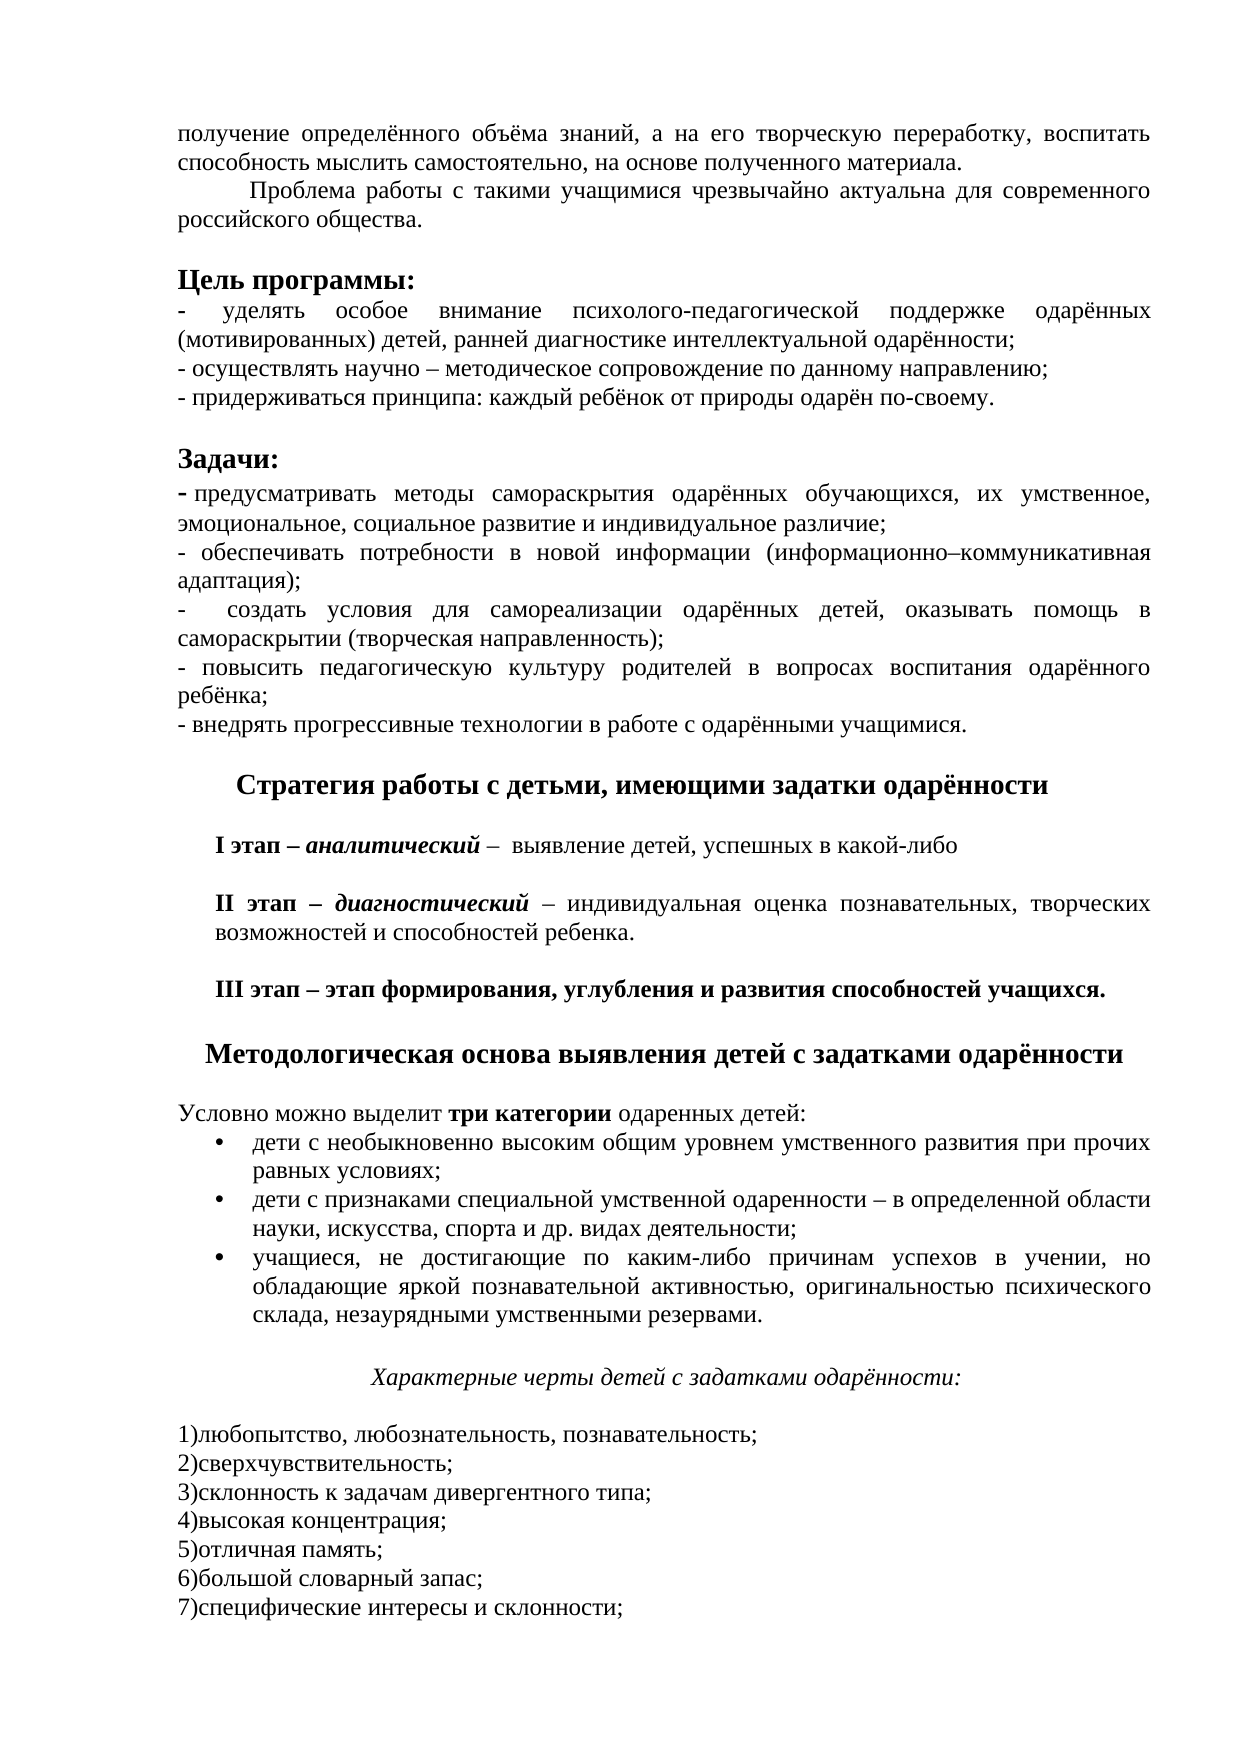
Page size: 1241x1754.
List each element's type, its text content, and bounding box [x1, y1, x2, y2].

text - обеспечивать потребности в новой информации (информационно–коммуникативная адаптация); [177, 537, 1152, 594]
text 2)сверхчувствительность; [177, 1448, 1152, 1477]
text - повысить педагогическую культуру родителей в вопросах воспитания одарённого ребёнка; [177, 652, 1152, 709]
text - предусматривать методы самораскрытия одарённых обучающихся, их умственное, эмоциональное, социальное развитие и индивидуальное различие; [177, 474, 1152, 537]
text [177, 118, 1152, 176]
text II этап – диагностический – индивидуальная оценка познавательных, творческих возможностей и способностей ребенка. [215, 888, 1152, 945]
list дети с признаками специальной умственной одаренности – в определенной области науки, искусства, спорта и др. видах деятельности; [215, 1184, 1152, 1242]
text Цель программы: [177, 262, 1152, 295]
text Проблема работы с такими учащимися чрезвычайно актуальна для современного российского общества. [177, 176, 1152, 233]
text - уделять особое внимание психолого-педагогической поддержке одарённых (мотивированных) детей, ранней диагностике интеллектуальной одарённости; [177, 295, 1152, 353]
text 1)любопытство, любознательность, познавательность; [177, 1419, 1152, 1448]
text Стратегия работы с детьми, имеющими задатки одарённости [177, 767, 1152, 801]
text - осуществлять научно – методическое сопровождение по данному направлению; [177, 353, 1152, 382]
text III этап – этап формирования, углубления и развития способностей учащихся. [215, 945, 1152, 1003]
text 7)специфические интересы и склонности; [177, 1592, 1152, 1621]
text 3)склонность к задачам дивергентного типа; [177, 1477, 1152, 1506]
text I этап – аналитический – выявление детей, успешных в какой-либо [177, 830, 1152, 859]
text Задачи: [177, 441, 1152, 474]
text 4)высокая концентрация; [177, 1506, 1152, 1534]
text - придерживаться принципа: каждый ребёнок от природы одарён по-своему. [177, 382, 1152, 410]
text - создать условия для самореализации одарённых детей, оказывать помощь в самораскрытии (творческая направленность); [177, 594, 1152, 652]
text Условно можно выделит три категории одаренных детей: [177, 1098, 1152, 1127]
list учащиеся, не достигающие по каким-либо причинам успехов в учении, но обладающие яркой познавательной активностью, оригинальностью психического склада, незаурядными умственными резервами. [215, 1242, 1152, 1328]
text Методологическая основа выявления детей с задатками одарённости [177, 1036, 1152, 1070]
text Характерные черты детей с задатками одарённости: [177, 1362, 1152, 1391]
text 5)отличная память; [177, 1534, 1152, 1563]
text 6)большой словарный запас; [177, 1563, 1152, 1592]
text - внедрять прогрессивные технологии в работе с одарёнными учащимися. [177, 709, 1152, 738]
list дети с необыкновенно высоким общим уровнем умственного развития при прочих равных условиях; [215, 1127, 1152, 1184]
